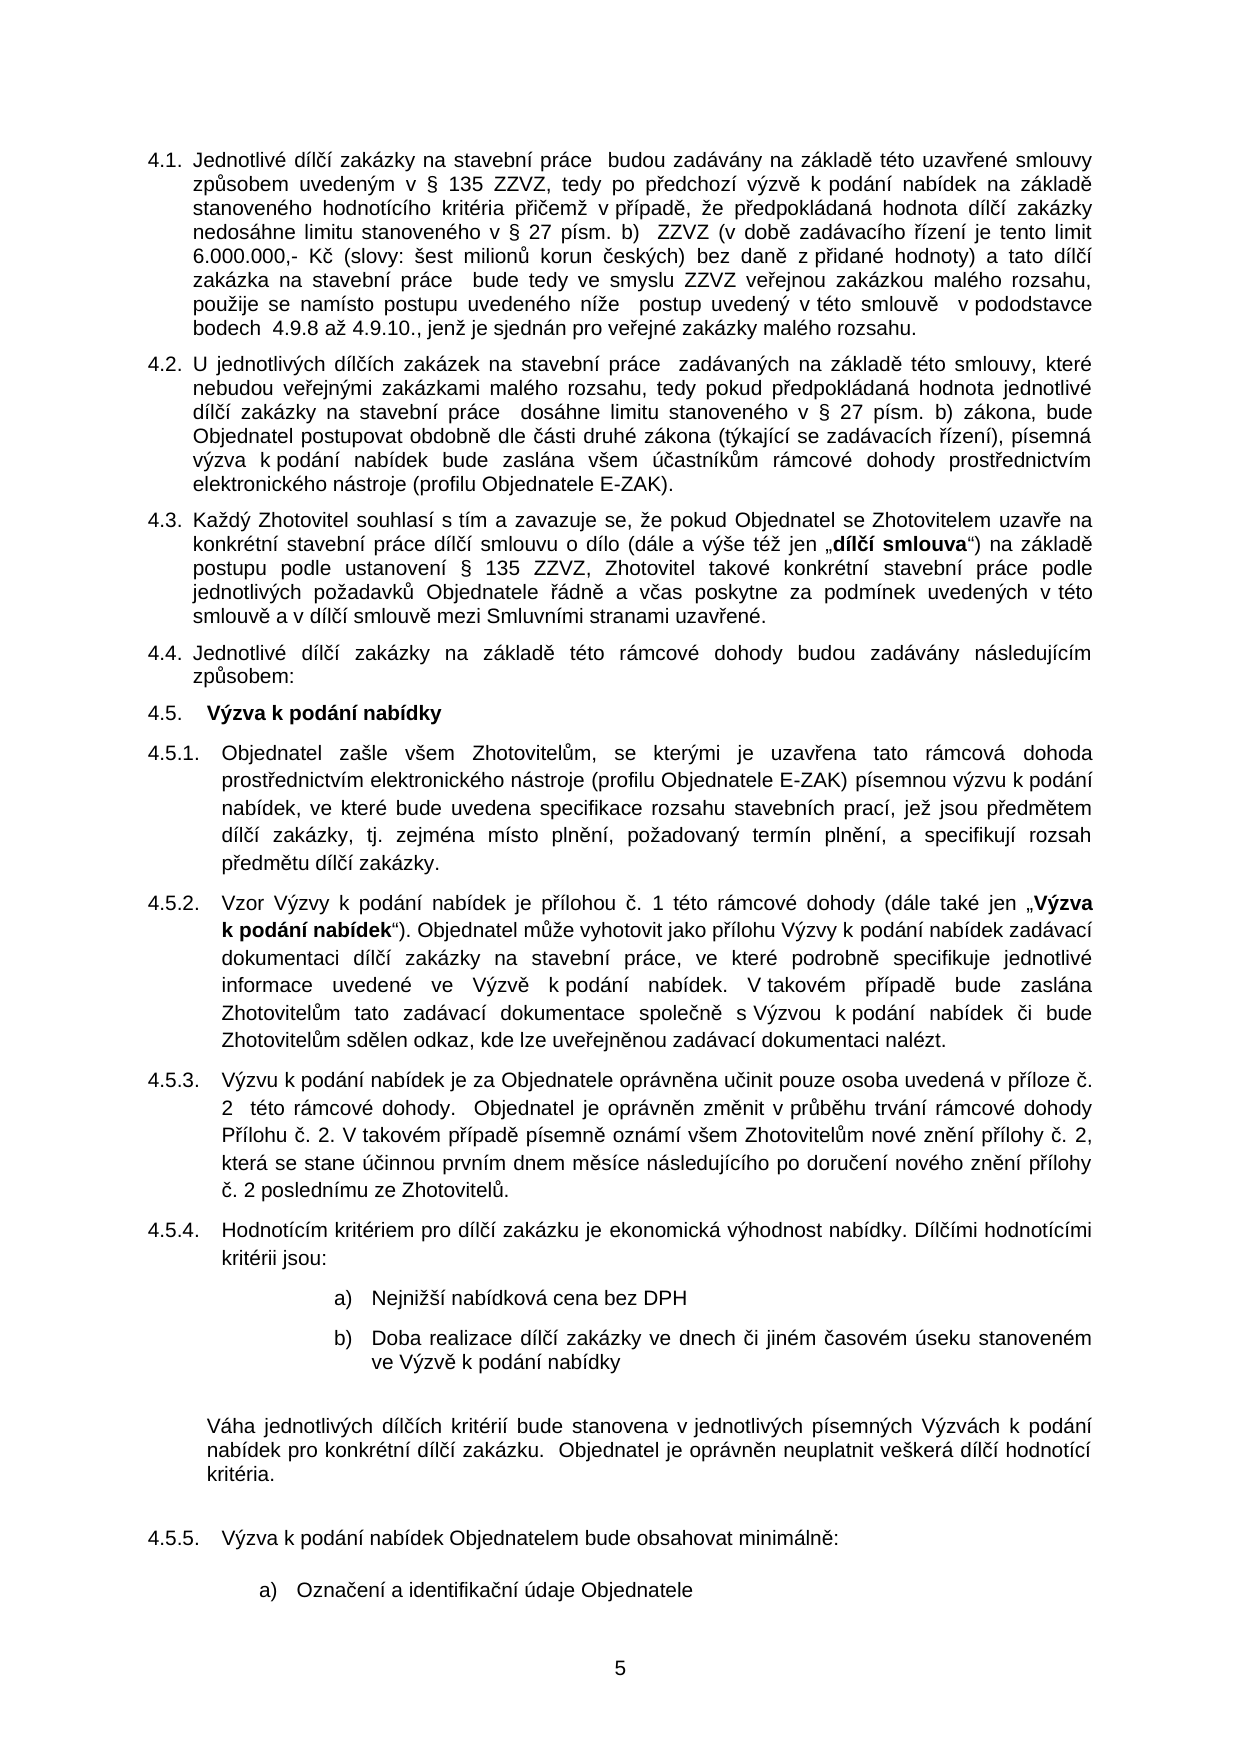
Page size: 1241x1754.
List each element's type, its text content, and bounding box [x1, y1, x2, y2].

list Doba realizace dílčí zakázky ve dnech či jiném časovém úseku stanoveném ve Výzvě k podání nabídky [334, 1326, 1093, 1374]
list U jednotlivých dílčích zakázek na stavební práce zadávaných na základě této smlouvy, které nebudou veřejnými zakázkami malého rozsahu, tedy pokud předpokládaná hodnota jednotlivé dílčí zakázky na stavební práce dosáhne limitu stanoveného v § 27 písm. b) zákona, bude Objednatel postupovat obdobně dle části druhé zákona (týkající se zadávacích řízení), písemná výzva k podání nabídek bude zaslána všem účastníkům rámcové dohody prostřednictvím elektronického nástroje (profilu Objednatele E-ZAK). [148, 352, 1093, 496]
list Výzva k podání nabídek Objednatelem bude obsahovat minimálně: [148, 1526, 1093, 1549]
subtitle Výzva k podání nabídky [148, 701, 1093, 725]
list Každý Zhotovitel souhlasí s tím a zavazuje se, že pokud Objednatel se Zhotovitelem uzavře na konkrétní stavební práce dílčí smlouvu o dílo (dále a výše též jen „dílčí smlouva“) na základě postupu podle ustanovení § 135 ZZVZ, Zhotovitel takové konkrétní stavební práce podle jednotlivých požadavků Objednatele řádně a včas poskytne za podmínek uvedených v této smlouvě a v dílčí smlouvě mezi Smluvními stranami uzavřené. [148, 508, 1093, 628]
subtitle Objednatel zašle všem Zhotovitelům, se kterými je uzavřena tato rámcová dohoda prostřednictvím elektronického nástroje (profilu Objednatele E-ZAK) písemnou výzvu k podání nabídek, ve které bude uvedena specifikace rozsahu stavebních prací, jež jsou předmětem dílčí zakázky, tj. zejména místo plnění, požadovaný termín plnění, a specifikují rozsah předmětu dílčí zakázky. [148, 741, 1093, 875]
list Hodnotícím kritériem pro dílčí zakázku je ekonomická výhodnost nabídky. Dílčími hodnotícími kritérii jsou: [148, 1218, 1093, 1270]
subtitle Vzor Výzvy k podání nabídek je přílohou č. 1 této rámcové dohody (dále také jen „Výzva k podání nabídek“). Objednatel může vyhotovit jako přílohu Výzvy k podání nabídek zadávací dokumentaci dílčí zakázky na stavební práce, ve které podrobně specifikuje jednotlivé informace uvedené ve Výzvě k podání nabídek. V takovém případě bude zaslána Zhotovitelům tato zadávací dokumentace společně s Výzvou k podání nabídek či bude Zhotovitelům sdělen odkaz, kde lze uveřejněnou zadávací dokumentaci nalézt. [148, 891, 1093, 1052]
list Nejnižší nabídková cena bez DPH [334, 1286, 1093, 1310]
list Váha jednotlivých dílčích kritérií bude stanovena v jednotlivých písemných Výzvách k podání nabídek pro konkrétní dílčí zakázku. Objednatel je oprávněn neuplatnit veškerá dílčí hodnotící kritéria. [207, 1414, 1093, 1486]
list Výzvu k podání nabídek je za Objednatele oprávněna učinit pouze osoba uvedená v příloze č. 2 této rámcové dohody. Objednatel je oprávněn změnit v průběhu trvání rámcové dohody Přílohu č. 2. V takovém případě písemně oznámí všem Zhotovitelům nové znění přílohy č. 2, která se stane účinnou prvním dnem měsíce následujícího po doručení nového znění přílohy č. 2 poslednímu ze Zhotovitelů. [148, 1068, 1093, 1202]
list Jednotlivé dílčí zakázky na stavební práce budou zadávány na základě této uzavřené smlouvy způsobem uvedeným v § 135 ZZVZ, tedy po předchozí výzvě k podání nabídek na základě stanoveného hodnotícího kritéria přičemž v případě, že předpokládaná hodnota dílčí zakázky nedosáhne limitu stanoveného v § 27 písm. b) ZZVZ (v době zadávacího řízení je tento limit 6.000.000,- Kč (slovy: šest milionů korun českých) bez daně z přidané hodnoty) a tato dílčí zakázka na stavební práce bude tedy ve smyslu ZZVZ veřejnou zakázkou malého rozsahu, použije se namísto postupu uvedeného níže postup uvedený v této smlouvě v pododstavce bodech 4.9.8 až 4.9.10., jenž je sjednán pro veřejné zakázky malého rozsahu. [148, 148, 1093, 339]
list Označení a identifikační údaje Objednatele [259, 1578, 1093, 1602]
list Jednotlivé dílčí zakázky na základě této rámcové dohody budou zadávány následujícím způsobem: [148, 640, 1093, 688]
